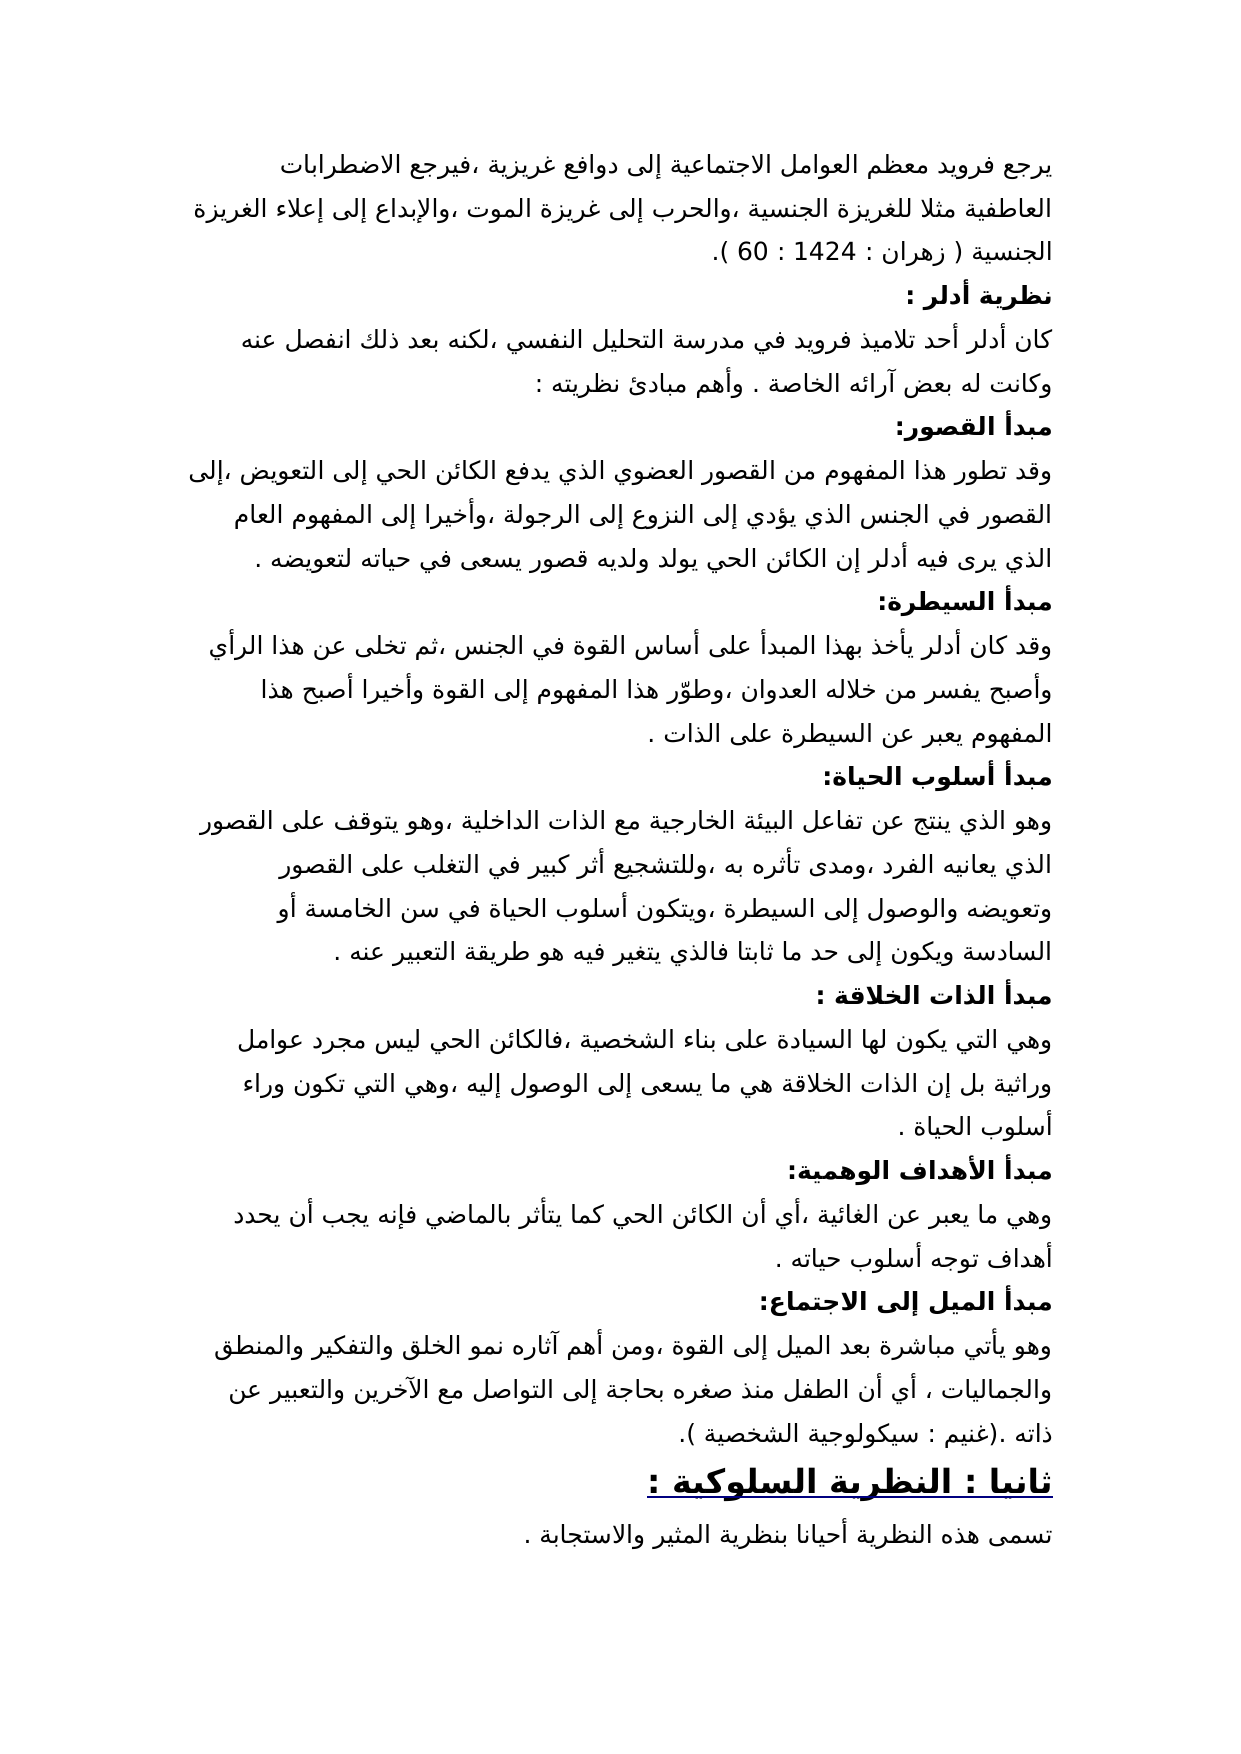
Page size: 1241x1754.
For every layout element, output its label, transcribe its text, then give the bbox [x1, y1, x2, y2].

text مبدأ السيطرة: [187, 587, 1053, 617]
text تسمى هذه النظرية أحيانا بنظرية المثير والاستجابة . [187, 1521, 1053, 1550]
text مبدأ الأهداف الوهمية: [187, 1156, 1053, 1185]
text وهي التي يكون لها السيادة على بناء الشخصية ،فالكائن الحي ليس مجرد عوامل وراثية بل إن الذات الخلاقة هي ما يسعى إلى الوصول إليه ،وهي التي تكون وراء أسلوب الحياة . [187, 1025, 1053, 1142]
text مبدأ أسلوب الحياة: [187, 762, 1053, 792]
text يرجع فرويد معظم العوامل الاجتماعية إلى دوافع غريزية ،فيرجع الاضطرابات العاطفية مثلا للغريزة الجنسية ،والحرب إلى غريزة الموت ،والإبداع إلى إعلاء الغريزة الجنسية ( زهران : 1424 : 60 ). [187, 150, 1053, 267]
text مبدأ الذات الخلاقة : [187, 981, 1053, 1010]
text مبدأ القصور: [187, 412, 1053, 442]
text وقد تطور هذا المفهوم من القصور العضوي الذي يدفع الكائن الحي إلى التعويض ،إلى القصور في الجنس الذي يؤدي إلى النزوع إلى الرجولة ،وأخيرا إلى المفهوم العام الذي يرى فيه أدلر إن الكائن الحي يولد ولديه قصور يسعى في حياته لتعويضه . [187, 456, 1053, 573]
text ثانيا : النظرية السلوكية : [187, 1462, 1053, 1501]
text وهو الذي ينتج عن تفاعل البيئة الخارجية مع الذات الداخلية ،وهو يتوقف على القصور الذي يعانيه الفرد ،ومدى تأثره به ،وللتشجيع أثر كبير في التغلب على القصور وتعويضه والوصول إلى السيطرة ،ويتكون أسلوب الحياة في سن الخامسة أو السادسة ويكون إلى حد ما ثابتا فالذي يتغير فيه هو طريقة التعبير عنه . [187, 806, 1053, 967]
text وهي ما يعبر عن الغائية ،أي أن الكائن الحي كما يتأثر بالماضي فإنه يجب أن يحدد أهداف توجه أسلوب حياته . [187, 1200, 1053, 1273]
text وهو يأتي مباشرة بعد الميل إلى القوة ،ومن أهم آثاره نمو الخلق والتفكير والمنطق والجماليات ، أي أن الطفل منذ صغره بحاجة إلى التواصل مع الآخرين والتعبير عن ذاته .(غنيم : سيكولوجية الشخصية ). [187, 1331, 1053, 1448]
text كان أدلر أحد تلاميذ فرويد في مدرسة التحليل النفسي ،لكنه بعد ذلك انفصل عنه وكانت له بعض آرائه الخاصة . وأهم مبادئ نظريته : [187, 325, 1053, 398]
text نظرية أدلر : [187, 281, 1053, 310]
text مبدأ الميل إلى الاجتماع: [187, 1287, 1053, 1317]
text وقد كان أدلر يأخذ بهذا المبدأ على أساس القوة في الجنس ،ثم تخلى عن هذا الرأي وأصبح يفسر من خلاله العدوان ،وطوّر هذا المفهوم إلى القوة وأخيرا أصبح هذا المفهوم يعبر عن السيطرة على الذات . [187, 631, 1053, 748]
